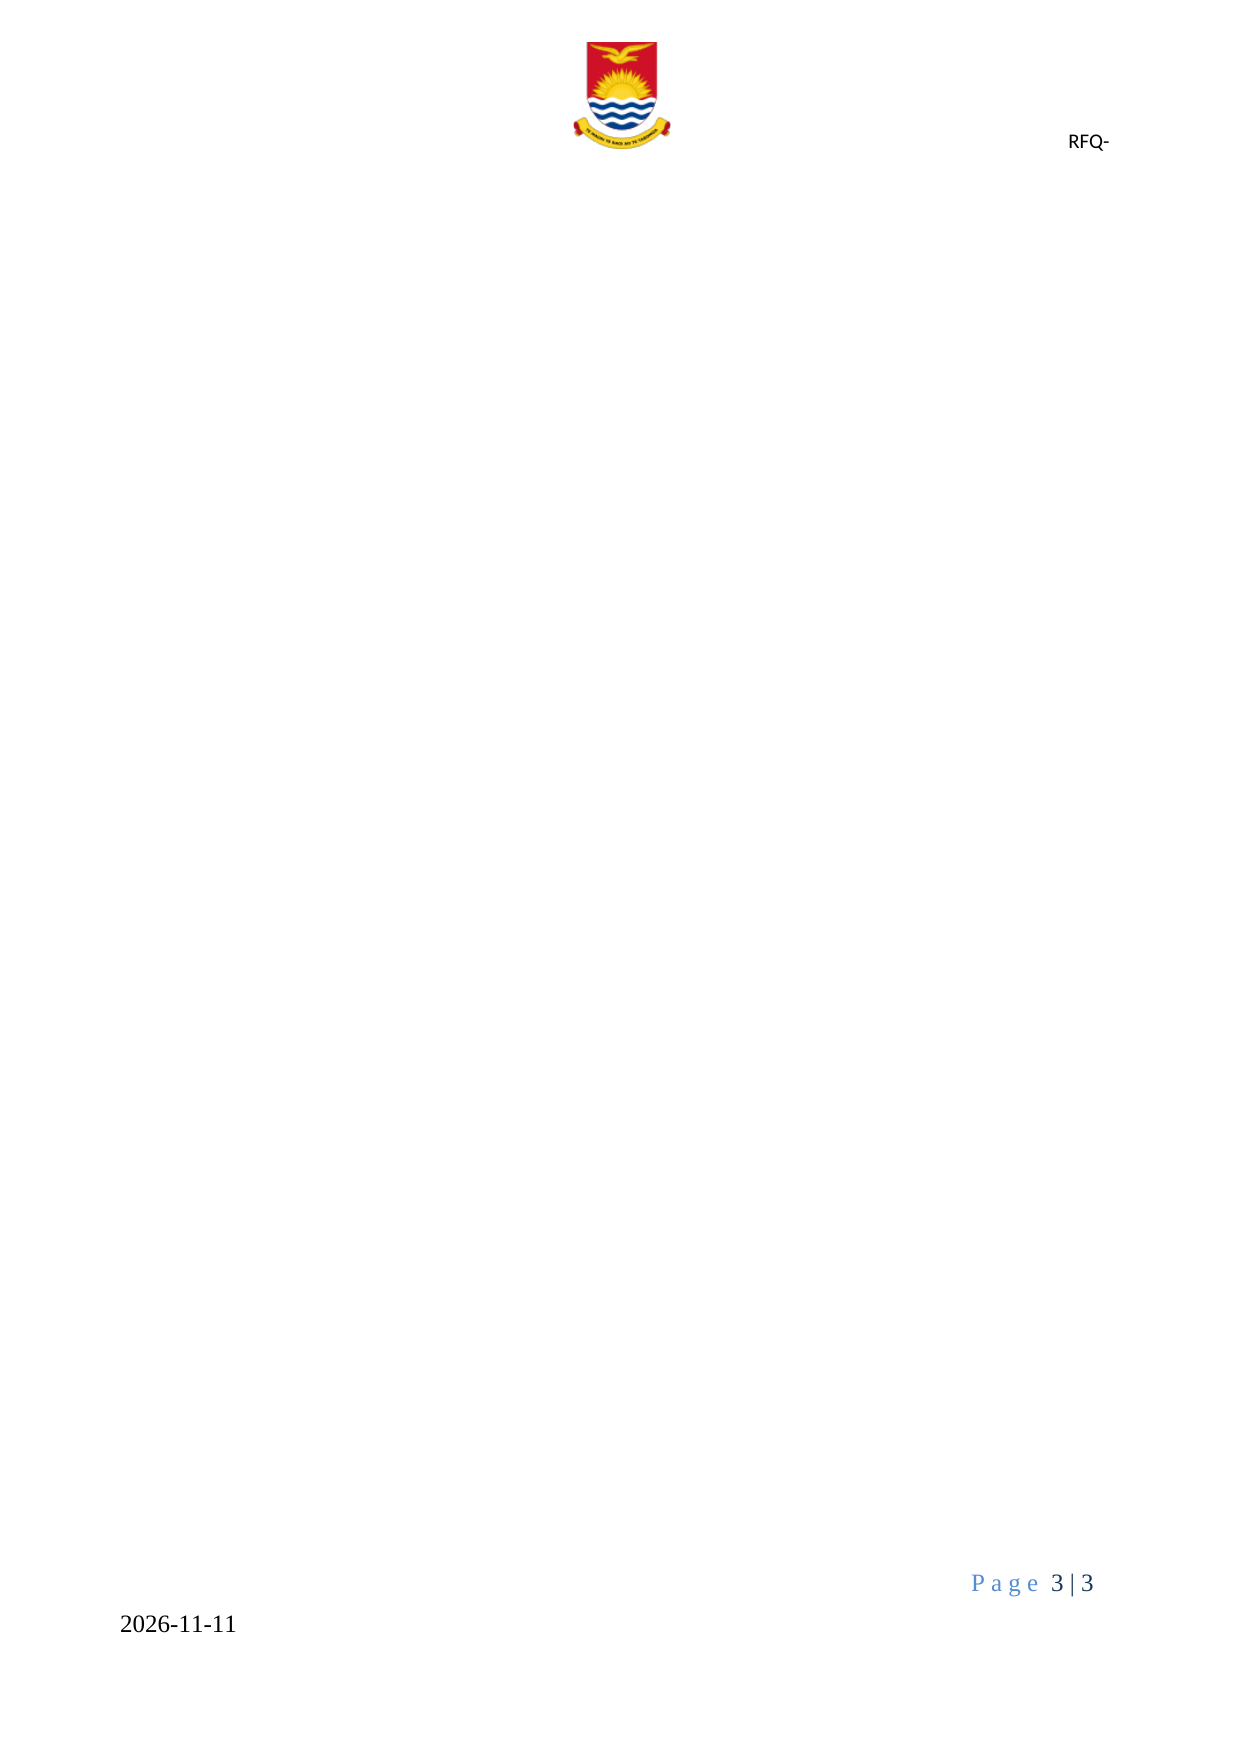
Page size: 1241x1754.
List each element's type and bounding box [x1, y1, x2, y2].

picture [573, 42, 671, 149]
